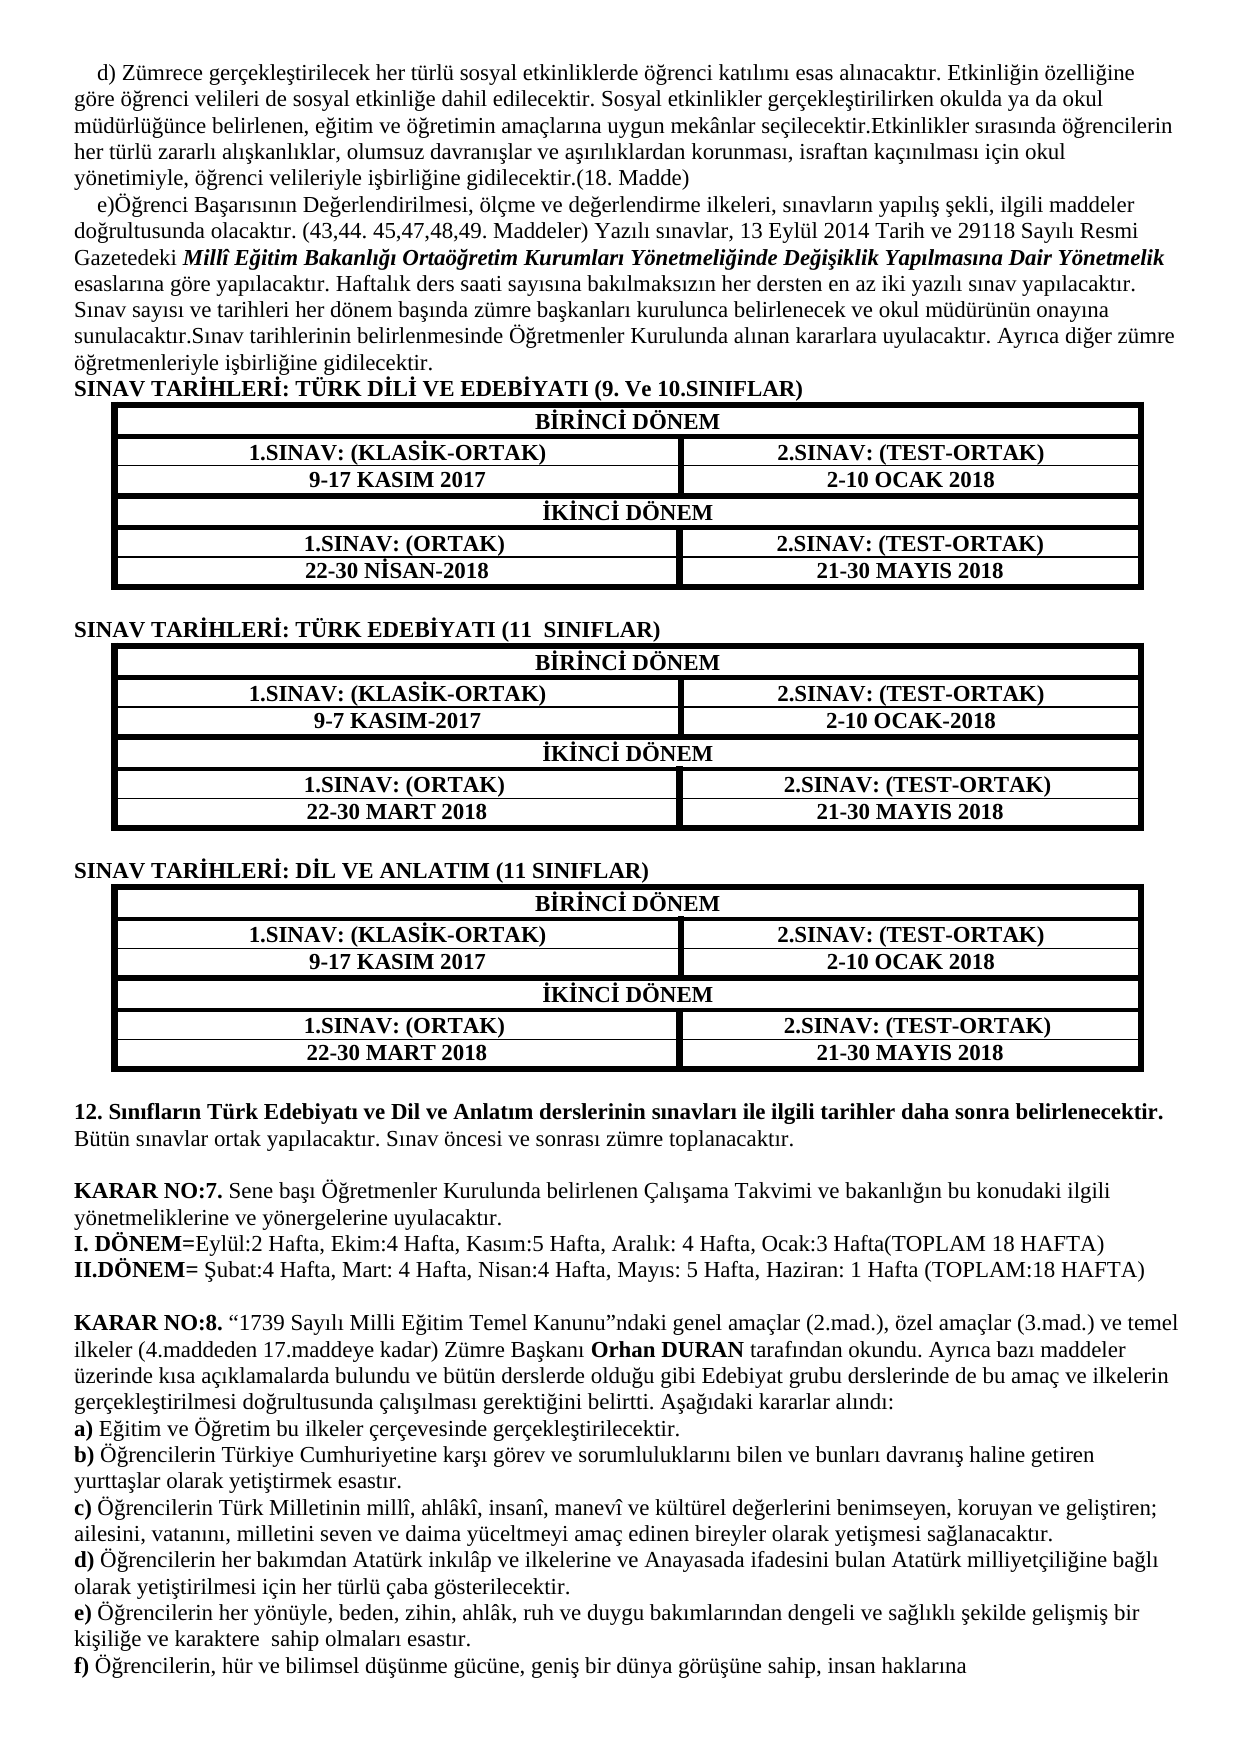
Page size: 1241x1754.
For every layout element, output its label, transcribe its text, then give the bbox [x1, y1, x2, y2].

table_header BİRİNCİ DÖNEM [118, 649, 1138, 675]
text d) Zümrece gerçekleştirilecek her türlü sosyal etkinliklerde öğrenci katılımı esas alınacaktır. Etkinliğin özelliğine göre öğrenci velileri de sosyal etkinliğe dahil edilecektir. Sosyal etkinlikler gerçekleştirilirken okulda ya da okul müdürlüğünce belirlenen, eğitim ve öğretimin amaçlarına uygun mekânlar seçilecektir.Etkinlikler sırasında öğrencilerin her türlü zararlı alışkanlıklar, olumsuz davranışlar ve aşırılıklardan korunması, israftan kaçınılması için okul yönetimiyle, öğrenci velileriyle işbirliğine gidilecektir.(18. Madde) [74, 59, 1181, 191]
table_cell 21-30 MAYIS 2018 [683, 799, 1138, 825]
table_cell İKİNCİ DÖNEM [118, 499, 1138, 525]
text 12. Sınıfların Türk Edebiyatı ve Dil ve Anlatım derslerinin sınavları ile ilgili tarihler daha sonra belirlenecektir. [74, 1098, 1181, 1125]
text a) Eğitim ve Öğretim bu ilkeler çerçevesinde gerçekleştirilecektir. [74, 1415, 1181, 1441]
text c) Öğrencilerin Türk Milletinin millî, ahlâkî, insanî, manevî ve kültürel değerlerini benimseyen, koruyan ve geliştiren; ailesini, vatanını, milletini seven ve daima yüceltmeyi amaç edinen bireyler olarak yetişmesi sağlanacaktır. [74, 1494, 1181, 1546]
text Bütün sınavlar ortak yapılacaktır. Sınav öncesi ve sonrası zümre toplanacaktır. [74, 1125, 1181, 1151]
table_cell 21-30 MAYIS 2018 [683, 558, 1138, 584]
text e) Öğrencilerin her yönüyle, beden, zihin, ahlâk, ruh ve duygu bakımlarından dengeli ve sağlıklı şekilde gelişmiş bir kişiliğe ve karaktere sahip olmaları esastır. [74, 1599, 1181, 1652]
text SINAV TARİHLERİ: DİL VE ANLATIM (11 SINIFLAR) [74, 857, 1181, 884]
table_cell 2.SINAV: (TEST-ORTAK) [683, 530, 1138, 556]
table_cell 22-30 MART 2018 [118, 1040, 676, 1066]
table_cell İKİNCİ DÖNEM [118, 740, 1138, 766]
text SINAV TARİHLERİ: TÜRK EDEBİYATI (11 SINIFLAR) [74, 616, 1181, 643]
text e)Öğrenci Başarısının Değerlendirilmesi, ölçme ve değerlendirme ilkeleri, sınavların yapılış şekli, ilgili maddeler doğrultusunda olacaktır. (43,44. 45,47,48,49. Maddeler) Yazılı sınavlar, 13 Eylül 2014 Tarih ve 29118 Sayılı Resmi Gazetedeki Millî Eğitim Bakanlığı Ortaöğretim Kurumları Yönetmeliğinde Değişiklik Yapılmasına Dair Yönetmelik esaslarına göre yapılacaktır. Haftalık ders saati sayısına bakılmaksızın her dersten en az iki yazılı sınav yapılacaktır. Sınav sayısı ve tarihleri her dönem başında zümre başkanları kurulunca belirlenecek ve okul müdürünün onayına sunulacaktır.Sınav tarihlerinin belirlenmesinde Öğretmenler Kurulunda alınan kararlara uyulacaktır. Ayrıca diğer zümre öğretmenleriyle işbirliğine gidilecektir. [74, 191, 1181, 375]
text KARAR NO:7. Sene başı Öğretmenler Kurulunda belirlenen Çalışama Takvimi ve bakanlığın bu konudaki ilgili yönetmeliklerine ve yönergelerine uyulacaktır. [74, 1177, 1181, 1230]
table_cell 2.SINAV: (TEST-ORTAK) [683, 1012, 1138, 1038]
table_cell 1.SINAV: (KLASİK-ORTAK) [118, 921, 678, 947]
table_cell 22-30 MART 2018 [118, 799, 676, 825]
table_cell 2-10 OCAK 2018 [684, 466, 1138, 493]
table_cell 1.SINAV: (ORTAK) [118, 1012, 676, 1038]
table_cell 1.SINAV: (KLASİK-ORTAK) [118, 680, 678, 706]
text f) Öğrencilerin, hür ve bilimsel düşünme gücüne, geniş bir dünya görüşüne sahip, insan haklarına [74, 1652, 1181, 1678]
text b) Öğrencilerin Türkiye Cumhuriyetine karşı görev ve sorumluluklarını bilen ve bunları davranış haline getiren yurttaşlar olarak yetiştirmek esastır. [74, 1441, 1181, 1494]
text II.DÖNEM= Şubat:4 Hafta, Mart: 4 Hafta, Nisan:4 Hafta, Mayıs: 5 Hafta, Haziran: 1 Hafta (TOPLAM:18 HAFTA) [74, 1257, 1181, 1283]
table_cell 21-30 MAYIS 2018 [683, 1040, 1138, 1066]
text SINAV TARİHLERİ: TÜRK DİLİ VE EDEBİYATI (9. Ve 10.SINIFLAR) [74, 375, 1181, 402]
table_cell 1.SINAV: (KLASİK-ORTAK) [118, 439, 678, 465]
table_cell 1.SINAV: (ORTAK) [118, 771, 676, 797]
table_cell 1.SINAV: (ORTAK) [118, 530, 676, 556]
table_cell 9-7 KASIM-2017 [118, 708, 678, 734]
text d) Öğrencilerin her bakımdan Atatürk inkılâp ve ilkelerine ve Anayasada ifadesini bulan Atatürk milliyetçiliğine bağlı olarak yetiştirilmesi için her türlü çaba gösterilecektir. [74, 1546, 1181, 1599]
text KARAR NO:8. “1739 Sayılı Milli Eğitim Temel Kanunu”ndaki genel amaçlar (2.mad.), özel amaçlar (3.mad.) ve temel ilkeler (4.maddeden 17.maddeye kadar) Zümre Başkanı Orhan DURAN tarafından okundu. Ayrıca bazı maddeler üzerinde kısa açıklamalarda bulundu ve bütün derslerde olduğu gibi Edebiyat grubu derslerinde de bu amaç ve ilkelerin gerçekleştirilmesi doğrultusunda çalışılması gerektiğini belirtti. Aşağıdaki kararlar alındı: [74, 1309, 1181, 1415]
table_cell 2.SINAV: (TEST-ORTAK) [684, 439, 1138, 465]
table_cell 2-10 OCAK 2018 [684, 949, 1138, 975]
table_cell 9-17 KASIM 2017 [118, 949, 678, 975]
table_cell 2.SINAV: (TEST-ORTAK) [684, 921, 1138, 947]
table_cell 9-17 KASIM 2017 [118, 466, 678, 493]
table_header BİRİNCİ DÖNEM [118, 408, 1138, 434]
table_cell 2.SINAV: (TEST-ORTAK) [684, 680, 1138, 706]
table_cell İKİNCİ DÖNEM [118, 981, 1138, 1007]
table_cell 2.SINAV: (TEST-ORTAK) [683, 771, 1138, 797]
table_cell 2-10 OCAK-2018 [684, 708, 1138, 734]
table_cell 22-30 NİSAN-2018 [118, 558, 676, 584]
text I. DÖNEM=Eylül:2 Hafta, Ekim:4 Hafta, Kasım:5 Hafta, Aralık: 4 Hafta, Ocak:3 Hafta(TOPLAM 18 HAFTA) [74, 1230, 1181, 1257]
table_header BİRİNCİ DÖNEM [118, 890, 1138, 916]
